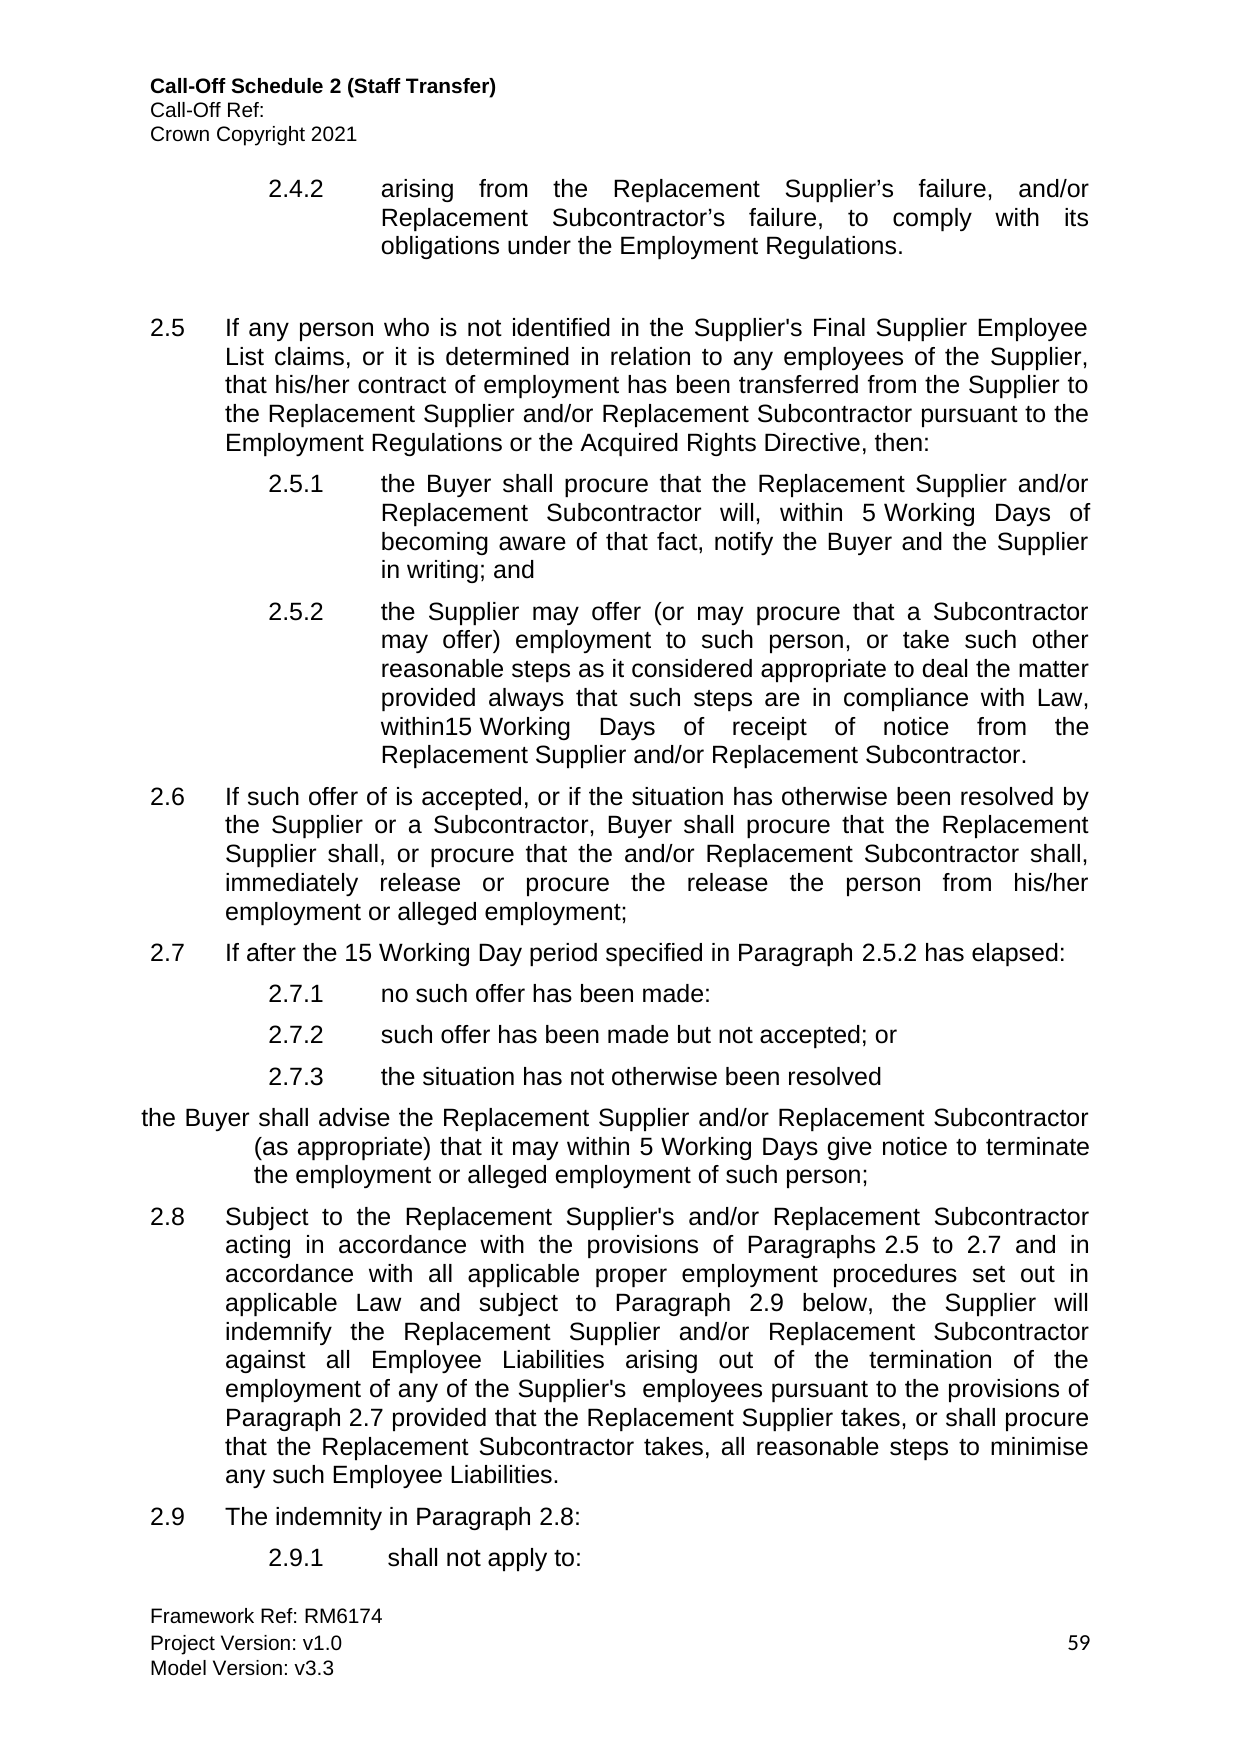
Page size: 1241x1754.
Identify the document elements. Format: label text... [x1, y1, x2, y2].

list If such offer of is accepted, or if the situation has otherwise been resolved by the Supplier or a Subcontractor, Buyer shall procure that the Replacement Supplier shall, or procure that the and/or Replacement Subcontractor shall, immediately release or procure the release the person from his/her employment or alleged employment; [150, 782, 1090, 926]
list no such offer has been made: [268, 979, 1090, 1008]
list The indemnity in Paragraph 2.8: [150, 1502, 1090, 1531]
text the Buyer shall advise the Replacement Supplier and/or Replacement Subcontractor (as appropriate) that it may within 5 Working Days give notice to terminate the employment or alleged employment of such person; [141, 1103, 1090, 1189]
list shall not apply to: [268, 1543, 1090, 1572]
list arising from the Replacement Supplier’s failure, and/or Replacement Subcontractor’s failure, to comply with its obligations under the Employment Regulations. [268, 174, 1090, 260]
list If after the 15 Working Day period specified in Paragraph 2.5.2 has elapsed: [150, 938, 1090, 967]
list the Supplier may offer (or may procure that a Subcontractor may offer) employment to such person, or take such other reasonable steps as it considered appropriate to deal the matter provided always that such steps are in compliance with Law, within15 Working Days of receipt of notice from the Replacement Supplier and/or Replacement Subcontractor. [268, 597, 1090, 769]
list such offer has been made but not accepted; or [268, 1021, 1090, 1049]
list If any person who is not identified in the Supplier's Final Supplier Employee List claims, or it is determined in relation to any employees of the Supplier, that his/her contract of employment has been transferred from the Supplier to the Replacement Supplier and/or Replacement Subcontractor pursuant to the Employment Regulations or the Acquired Rights Directive, then: [150, 313, 1090, 457]
list the situation has not otherwise been resolved [268, 1062, 1090, 1091]
list Subject to the Replacement Supplier's and/or Replacement Subcontractor acting in accordance with the provisions of Paragraphs 2.5 to 2.7 and in accordance with all applicable proper employment procedures set out in applicable Law and subject to Paragraph 2.9 below, the Supplier will indemnify the Replacement Supplier and/or Replacement Subcontractor against all Employee Liabilities arising out of the termination of the employment of any of the Supplier's employees pursuant to the provisions of Paragraph 2.7 provided that the Replacement Supplier takes, or shall procure that the Replacement Subcontractor takes, all reasonable steps to minimise any such Employee Liabilities. [150, 1202, 1090, 1489]
list the Buyer shall procure that the Replacement Supplier and/or Replacement Subcontractor will, within 5 Working Days of becoming aware of that fact, notify the Buyer and the Supplier in writing; and [268, 469, 1090, 584]
